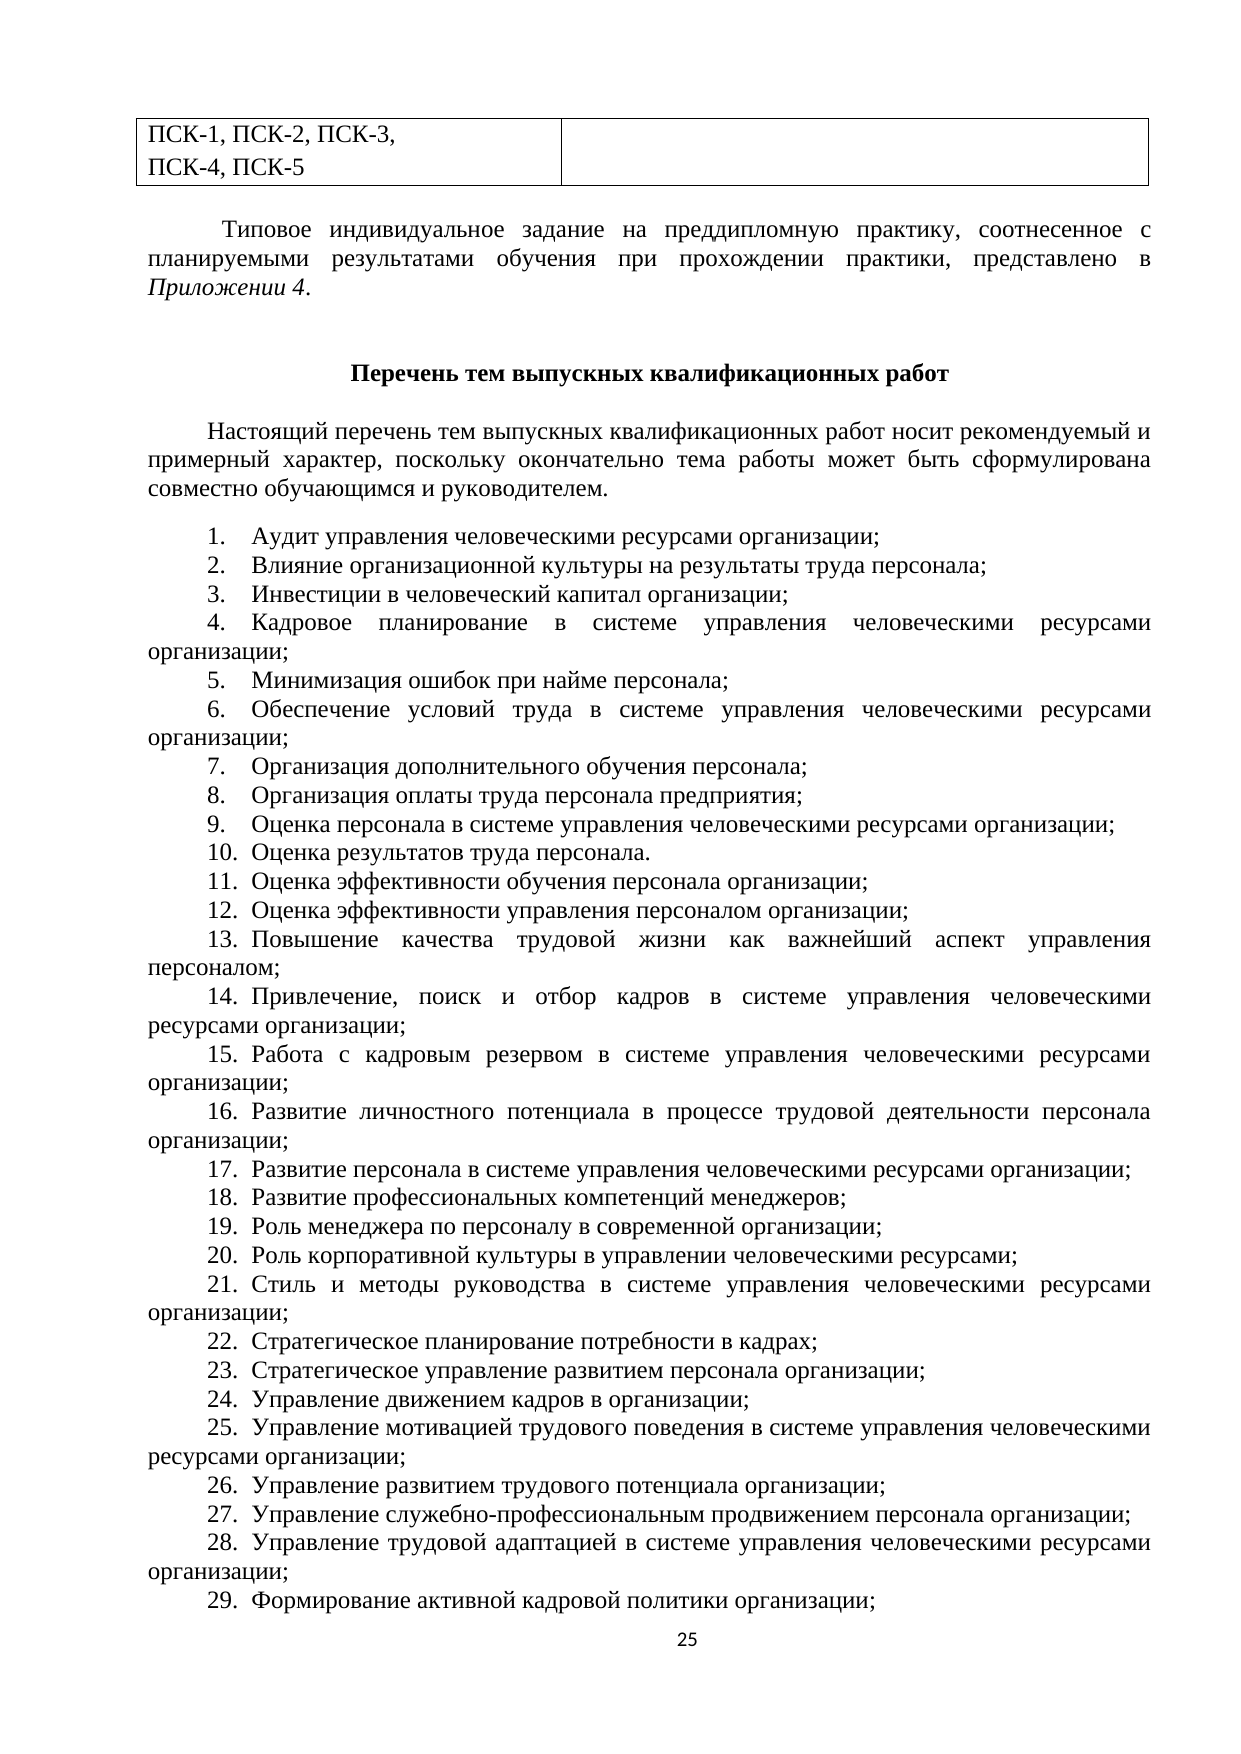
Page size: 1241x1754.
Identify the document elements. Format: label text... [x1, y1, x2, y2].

list Оценка эффективности управления персоналом организации; [148, 895, 1152, 924]
list Управление служебно-профессиональным продвижением персонала организации; [148, 1499, 1152, 1527]
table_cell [137, 119, 561, 185]
list Кадровое планирование в системе управления человеческими ресурсами организации; [148, 607, 1152, 665]
list Организация дополнительного обучения персонала; [148, 751, 1152, 780]
list Оценка результатов труда персонала. [148, 837, 1152, 866]
list Обеспечение условий труда в системе управления человеческими ресурсами организации; [148, 694, 1152, 751]
list Аудит управления человеческими ресурсами организации; [148, 521, 1152, 550]
list Повышение качества трудовой жизни как важнейший аспект управления персоналом; [148, 924, 1152, 981]
list Развитие личностного потенциала в процессе трудовой деятельности персонала организации; [148, 1096, 1152, 1154]
list Минимизация ошибок при найме персонала; [148, 665, 1152, 694]
text Перечень тем выпускных квалификационных работ [148, 358, 1152, 387]
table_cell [562, 119, 1148, 185]
list Оценка эффективности обучения персонала организации; [148, 866, 1152, 895]
list Стратегическое планирование потребности в кадрах; [148, 1326, 1152, 1355]
list Управление движением кадров в организации; [148, 1384, 1152, 1412]
list Стиль и методы руководства в системе управления человеческими ресурсами организации; [148, 1269, 1152, 1326]
text Типовое индивидуальное задание на преддипломную практику, соотнесенное с планируемыми результатами обучения при прохождении практики, представлено в Приложении 4. [148, 214, 1152, 301]
list Роль корпоративной культуры в управлении человеческими ресурсами; [148, 1240, 1152, 1269]
list Развитие профессиональных компетенций менеджеров; [148, 1182, 1152, 1211]
list Организация оплаты труда персонала предприятия; [148, 780, 1152, 809]
list Инвестиции в человеческий капитал организации; [148, 579, 1152, 607]
list Влияние организационной культуры на результаты труда персонала; [148, 550, 1152, 579]
list Работа с кадровым резервом в системе управления человеческими ресурсами организации; [148, 1039, 1152, 1096]
list Управление мотивацией трудового поведения в системе управления человеческими ресурсами организации; [148, 1412, 1152, 1470]
list Роль менеджера по персоналу в современной организации; [148, 1211, 1152, 1240]
list Управление трудовой адаптацией в системе управления человеческими ресурсами организации; [148, 1527, 1152, 1585]
list Развитие персонала в системе управления человеческими ресурсами организации; [148, 1154, 1152, 1182]
list Оценка персонала в системе управления человеческими ресурсами организации; [148, 809, 1152, 837]
list Стратегическое управление развитием персонала организации; [148, 1355, 1152, 1384]
list Управление развитием трудового потенциала организации; [148, 1470, 1152, 1499]
list Формирование активной кадровой политики организации; [148, 1585, 1152, 1614]
list Привлечение, поиск и отбор кадров в системе управления человеческими ресурсами организации; [148, 981, 1152, 1039]
text Настоящий перечень тем выпускных квалификационных работ носит рекомендуемый и примерный характер, поскольку окончательно тема работы может быть сформулирована совместно обучающимся и руководителем. [148, 416, 1152, 502]
